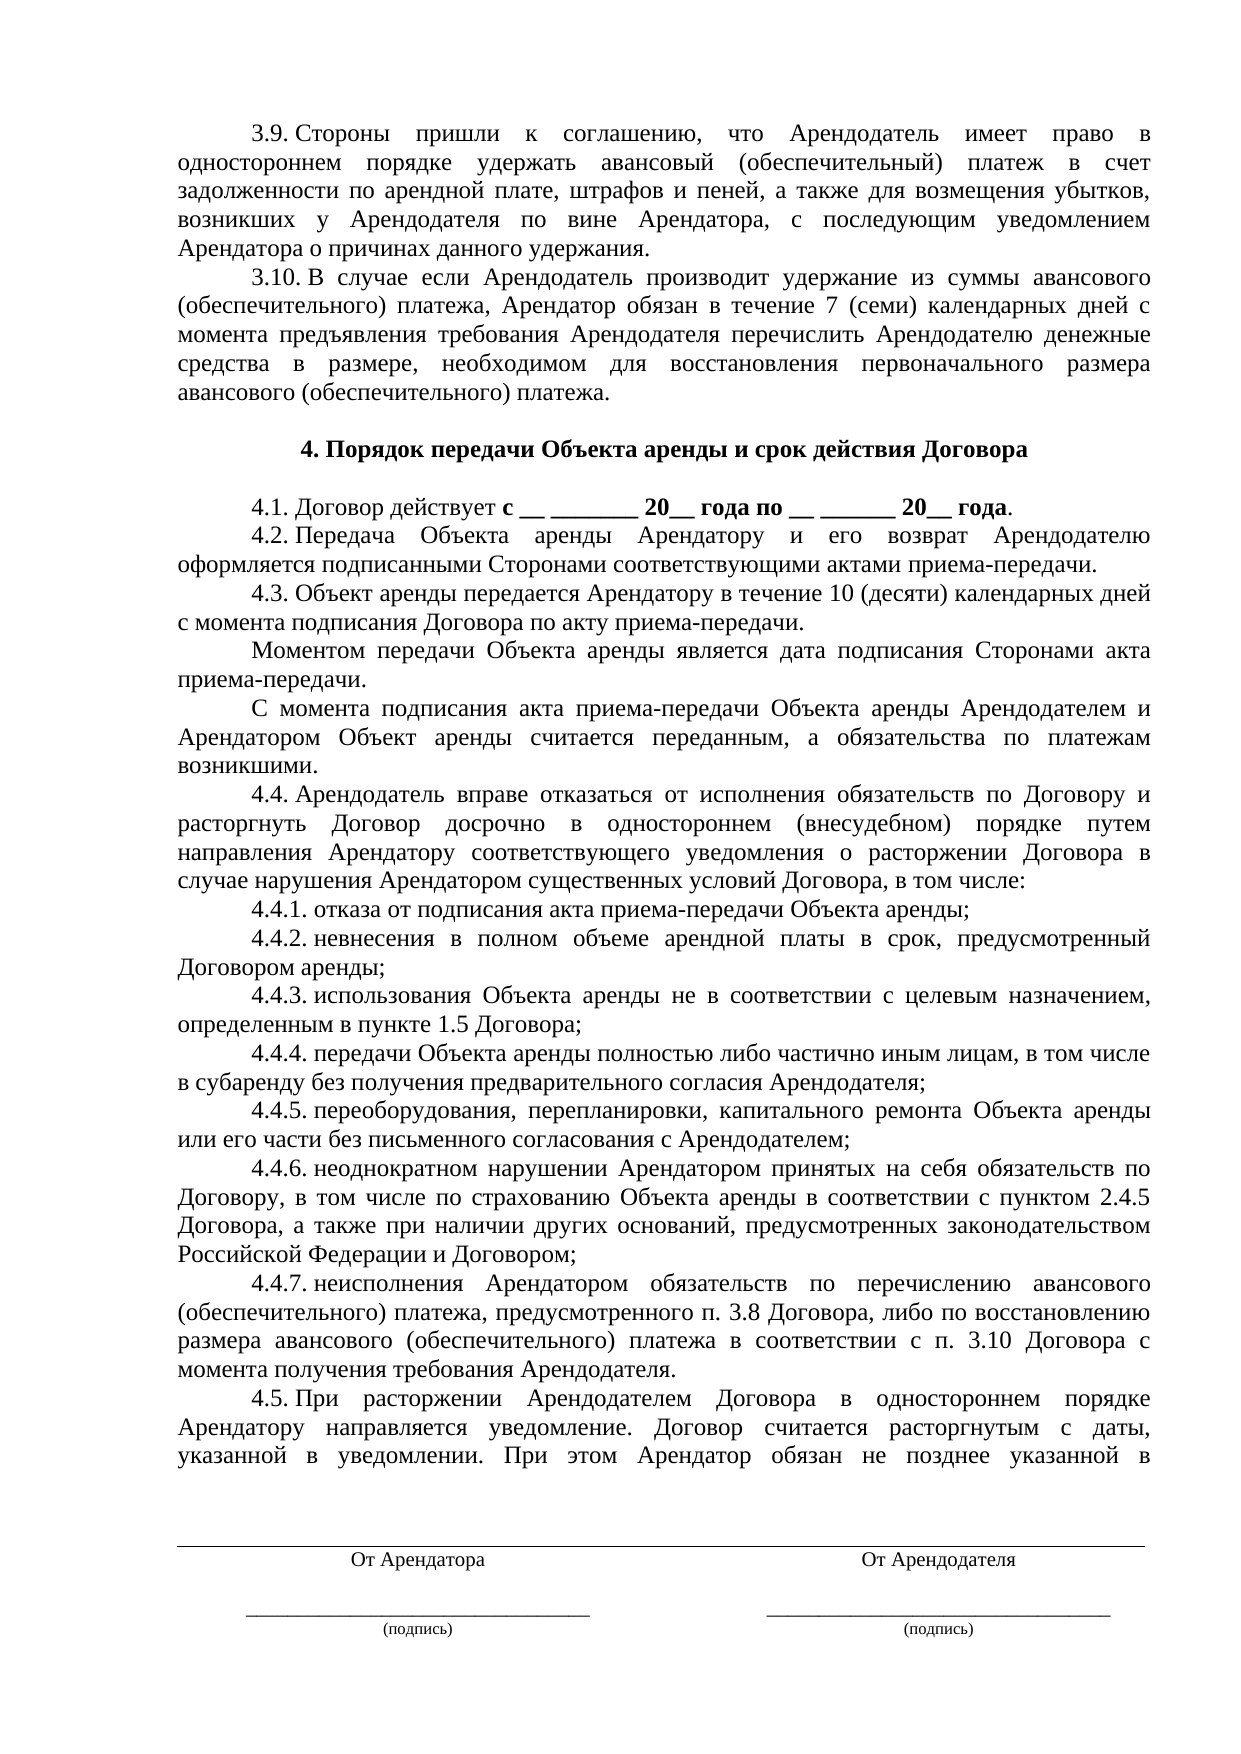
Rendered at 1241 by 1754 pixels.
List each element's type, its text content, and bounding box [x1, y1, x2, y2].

text 4.4.7. неисполнения Арендатором обязательств по перечислению авансового (обеспечительного) платежа, предусмотренного п. 3.8 Договора, либо по восстановлению размера авансового (обеспечительного) платежа в соответствии с п. 3.10 Договора с момента получения требования Арендодателя. [177, 1268, 1152, 1383]
text С момента подписания акта приема-передачи Объекта аренды Арендодателем и Арендатором Объект аренды считается переданным, а обязательства по платежам возникшими. [177, 693, 1152, 779]
text 4.2. Передача Объекта аренды Арендатору и его возврат Арендодателю оформляется подписанными Сторонами соответствующими актами приема-передачи. [177, 521, 1152, 578]
text 4.4. Арендодатель вправе отказаться от исполнения обязательств по Договору и расторгнуть Договор досрочно в одностороннем (внесудебном) порядке путем направления Арендатору соответствующего уведомления о расторжении Договора в случае нарушения Арендатором существенных условий Договора, в том числе: [177, 779, 1152, 894]
text 4.1. Договор действует с __ _______ 20__ года по __ ______ 20__ года. [177, 492, 1152, 521]
text 4.4.6. неоднократном нарушении Арендатором принятых на себя обязательств по Договору, в том числе по страхованию Объекта аренды в соответствии с пунктом 2.4.5 Договора, а также при наличии других оснований, предусмотренных законодательством Российской Федерации и Договором; [177, 1153, 1152, 1268]
text 4.4.1. отказа от подписания акта приема-передачи Объекта аренды; [177, 894, 1152, 923]
text Моментом передачи Объекта аренды является дата подписания Сторонами акта приема-передачи. [177, 636, 1152, 693]
text 4.3. Объект аренды передается Арендатору в течение 10 (десяти) календарных дней с момента подписания Договора по акту приема-передачи. [177, 578, 1152, 636]
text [177, 1383, 1152, 1469]
text 4.4.5. переоборудования, перепланировки, капитального ремонта Объекта аренды или его части без письменного согласования с Арендодателем; [177, 1096, 1152, 1153]
text 4.4.3. использования Объекта аренды не в соответствии с целевым назначением, определенным в пункте 1.5 Договора; [177, 981, 1152, 1038]
text 4. Порядок передачи Объекта аренды и срок действия Договора [177, 434, 1152, 463]
text 4.4.2. невнесения в полном объеме арендной платы в срок, предусмотренный Договором аренды; [177, 923, 1152, 981]
text 4.4.4. передачи Объекта аренды полностью либо частично иным лицам, в том числе в субаренду без получения предварительного согласия Арендодателя; [177, 1038, 1152, 1096]
text 3.9. Стороны пришли к соглашению, что Арендодатель имеет право в одностороннем порядке удержать авансовый (обеспечительный) платеж в счет задолженности по арендной плате, штрафов и пеней, а также для возмещения убытков, возникших у Арендодателя по вине Арендатора, с последующим уведомлением Арендатора о причинах данного удержания. [177, 118, 1152, 262]
text 3.10. В случае если Арендодатель производит удержание из суммы авансового (обеспечительного) платежа, Арендатор обязан в течение 7 (семи) календарных дней с момента предъявления требования Арендодателя перечислить Арендодателю денежные средства в размере, необходимом для восстановления первоначального размера авансового (обеспечительного) платежа. [177, 262, 1152, 406]
